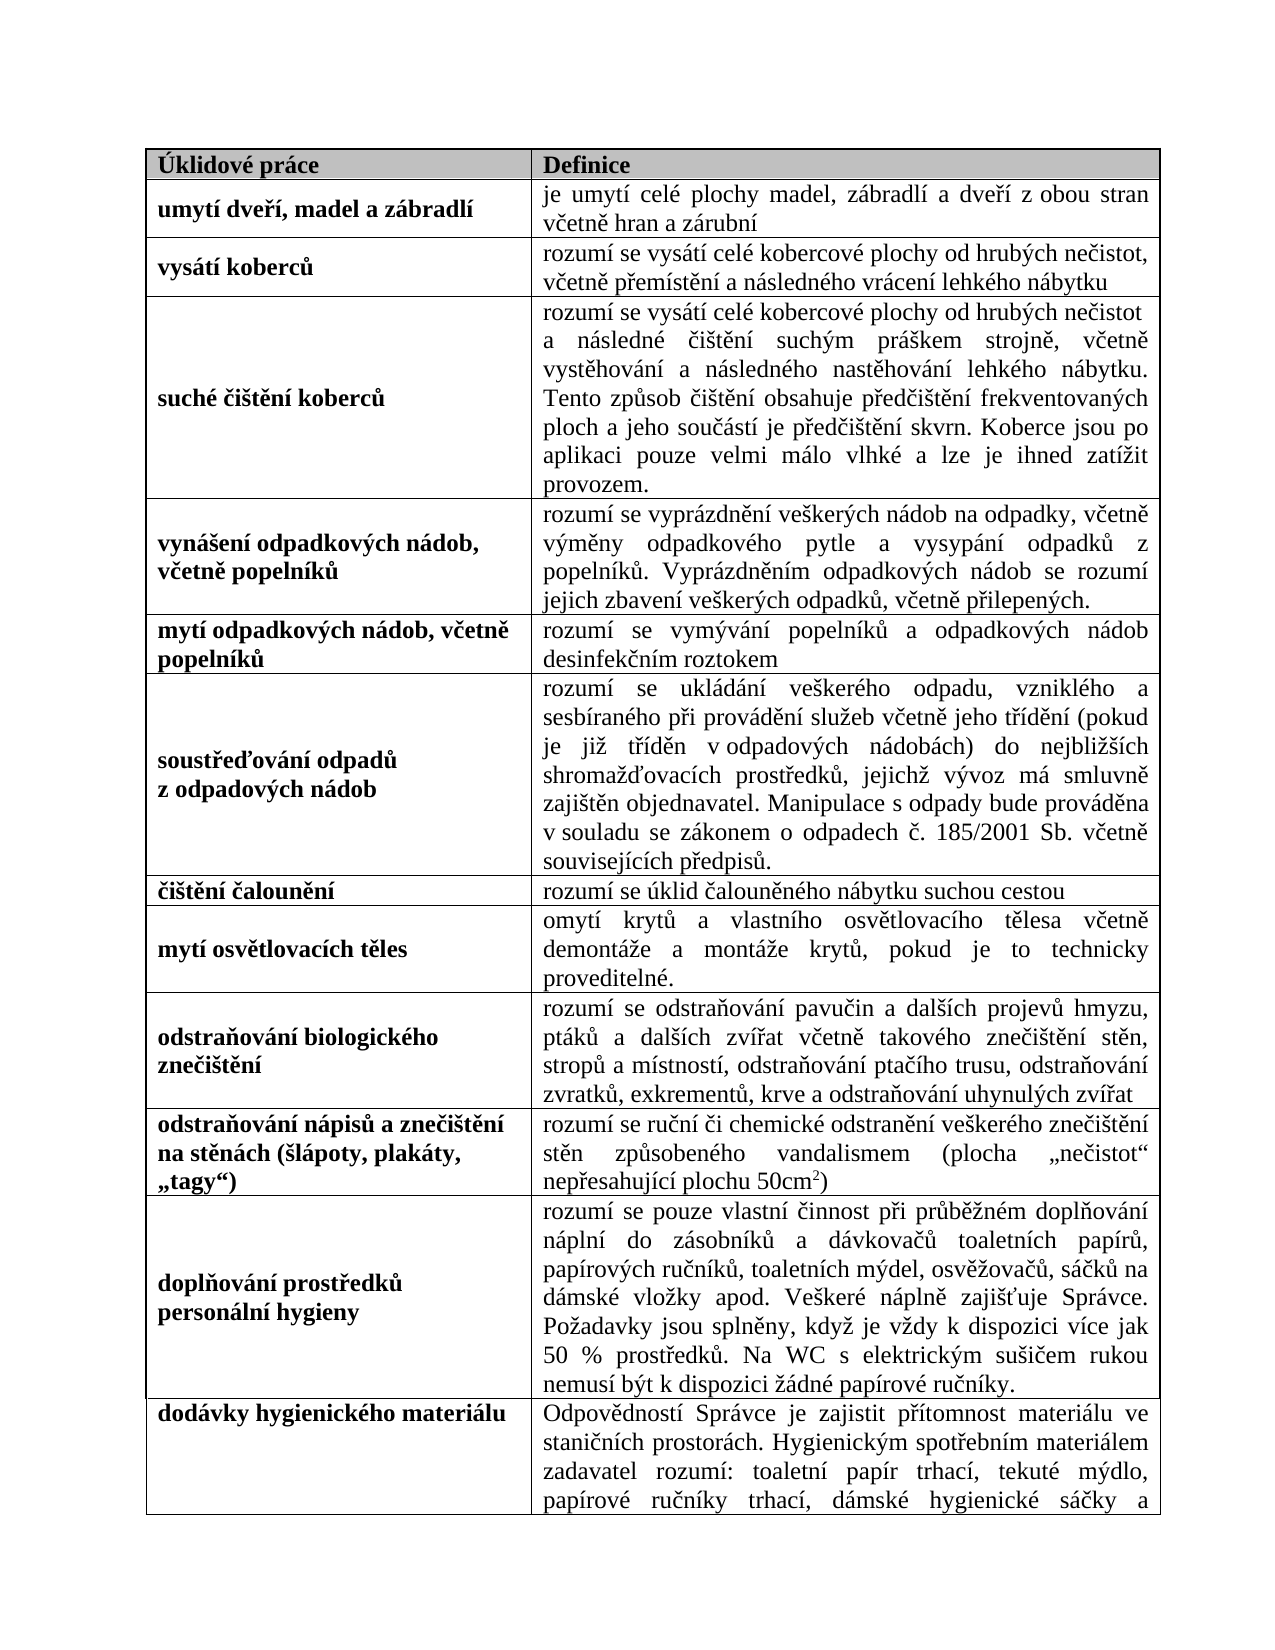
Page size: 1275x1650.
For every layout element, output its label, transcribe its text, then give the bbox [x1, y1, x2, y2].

table_cell doplňování prostředků personální hygieny [147, 1196, 531, 1397]
table_cell vynášení odpadkových nádob, včetně popelníků [147, 499, 531, 614]
table_cell rozumí se vymývání popelníků a odpadkových nádob desinfekčním roztokem [532, 615, 1159, 672]
table_cell rozumí se ruční či chemické odstranění veškerého znečištění stěn způsobeného vandalismem (plocha „nečistot“ nepřesahující plochu 50cm2) [532, 1109, 1159, 1195]
table_cell odstraňování biologického znečištění [147, 993, 531, 1108]
table_cell suché čištění koberců [147, 297, 531, 498]
table_cell soustřeďování odpadů z odpadových nádob [147, 674, 531, 875]
table_cell omytí krytů a vlastního osvětlovacího tělesa včetně demontáže a montáže krytů, pokud je to technicky proveditelné. [532, 906, 1159, 992]
table_cell rozumí se úklid čalouněného nábytku suchou cestou [532, 876, 1159, 904]
table_header Úklidové práce [147, 150, 531, 178]
table_cell odstraňování nápisů a znečištění na stěnách (šlápoty, plakáty, „tagy“) [147, 1109, 531, 1195]
table_cell umytí dveří, madel a zábradlí [147, 180, 531, 237]
table_cell dodávky hygienického materiálu [147, 1399, 531, 1513]
table_cell mytí odpadkových nádob, včetně popelníků [147, 615, 531, 672]
table_cell rozumí se pouze vlastní činnost při průběžném doplňování náplní do zásobníků a dávkovačů toaletních papírů, papírových ručníků, toaletních mýdel, osvěžovačů, sáčků na dámské vložky apod. Veškeré náplně zajišťuje Správce. Požadavky jsou splněny, když je vždy k dispozici více jak 50 % prostředků. Na WC s elektrickým sušičem rukou nemusí být k dispozici žádné papírové ručníky. [532, 1196, 1159, 1397]
table_header Definice [532, 150, 1159, 178]
table_cell rozumí se vysátí celé kobercové plochy od hrubých nečistot a následné čištění suchým práškem strojně, včetně vystěhování a následného nastěhování lehkého nábytku. Tento způsob čištění obsahuje předčištění frekventovaných ploch a jeho součástí je předčištění skvrn. Koberce jsou po aplikaci pouze velmi málo vlhké a lze je ihned zatížit provozem. [532, 297, 1159, 498]
table_cell vysátí koberců [147, 238, 531, 296]
table_cell je umytí celé plochy madel, zábradlí a dveří z obou stran včetně hran a zárubní [532, 180, 1159, 237]
table_cell rozumí se odstraňování pavučin a dalších projevů hmyzu, ptáků a dalších zvířat včetně takového znečištění stěn, stropů a místností, odstraňování ptačího trusu, odstraňování zvratků, exkrementů, krve a odstraňování uhynulých zvířat [532, 993, 1159, 1108]
table_cell rozumí se vysátí celé kobercové plochy od hrubých nečistot, včetně přemístění a následného vrácení lehkého nábytku [532, 238, 1159, 296]
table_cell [532, 1399, 1160, 1513]
table_cell čištění čalounění [147, 876, 531, 904]
table_cell rozumí se vyprázdnění veškerých nádob na odpadky, včetně výměny odpadkového pytle a vysypání odpadků z popelníků. Vyprázdněním odpadkových nádob se rozumí jejich zbavení veškerých odpadků, včetně přilepených. [532, 499, 1159, 614]
table_cell mytí osvětlovacích těles [147, 906, 531, 992]
table_cell rozumí se ukládání veškerého odpadu, vzniklého a sesbíraného při provádění služeb včetně jeho třídění (pokud je již tříděn v odpadových nádobách) do nejbližších shromažďovacích prostředků, jejichž vývoz má smluvně zajištěn objednavatel. Manipulace s odpady bude prováděna v souladu se zákonem o odpadech č. 185/2001 Sb. včetně souvisejících předpisů. [532, 674, 1159, 875]
